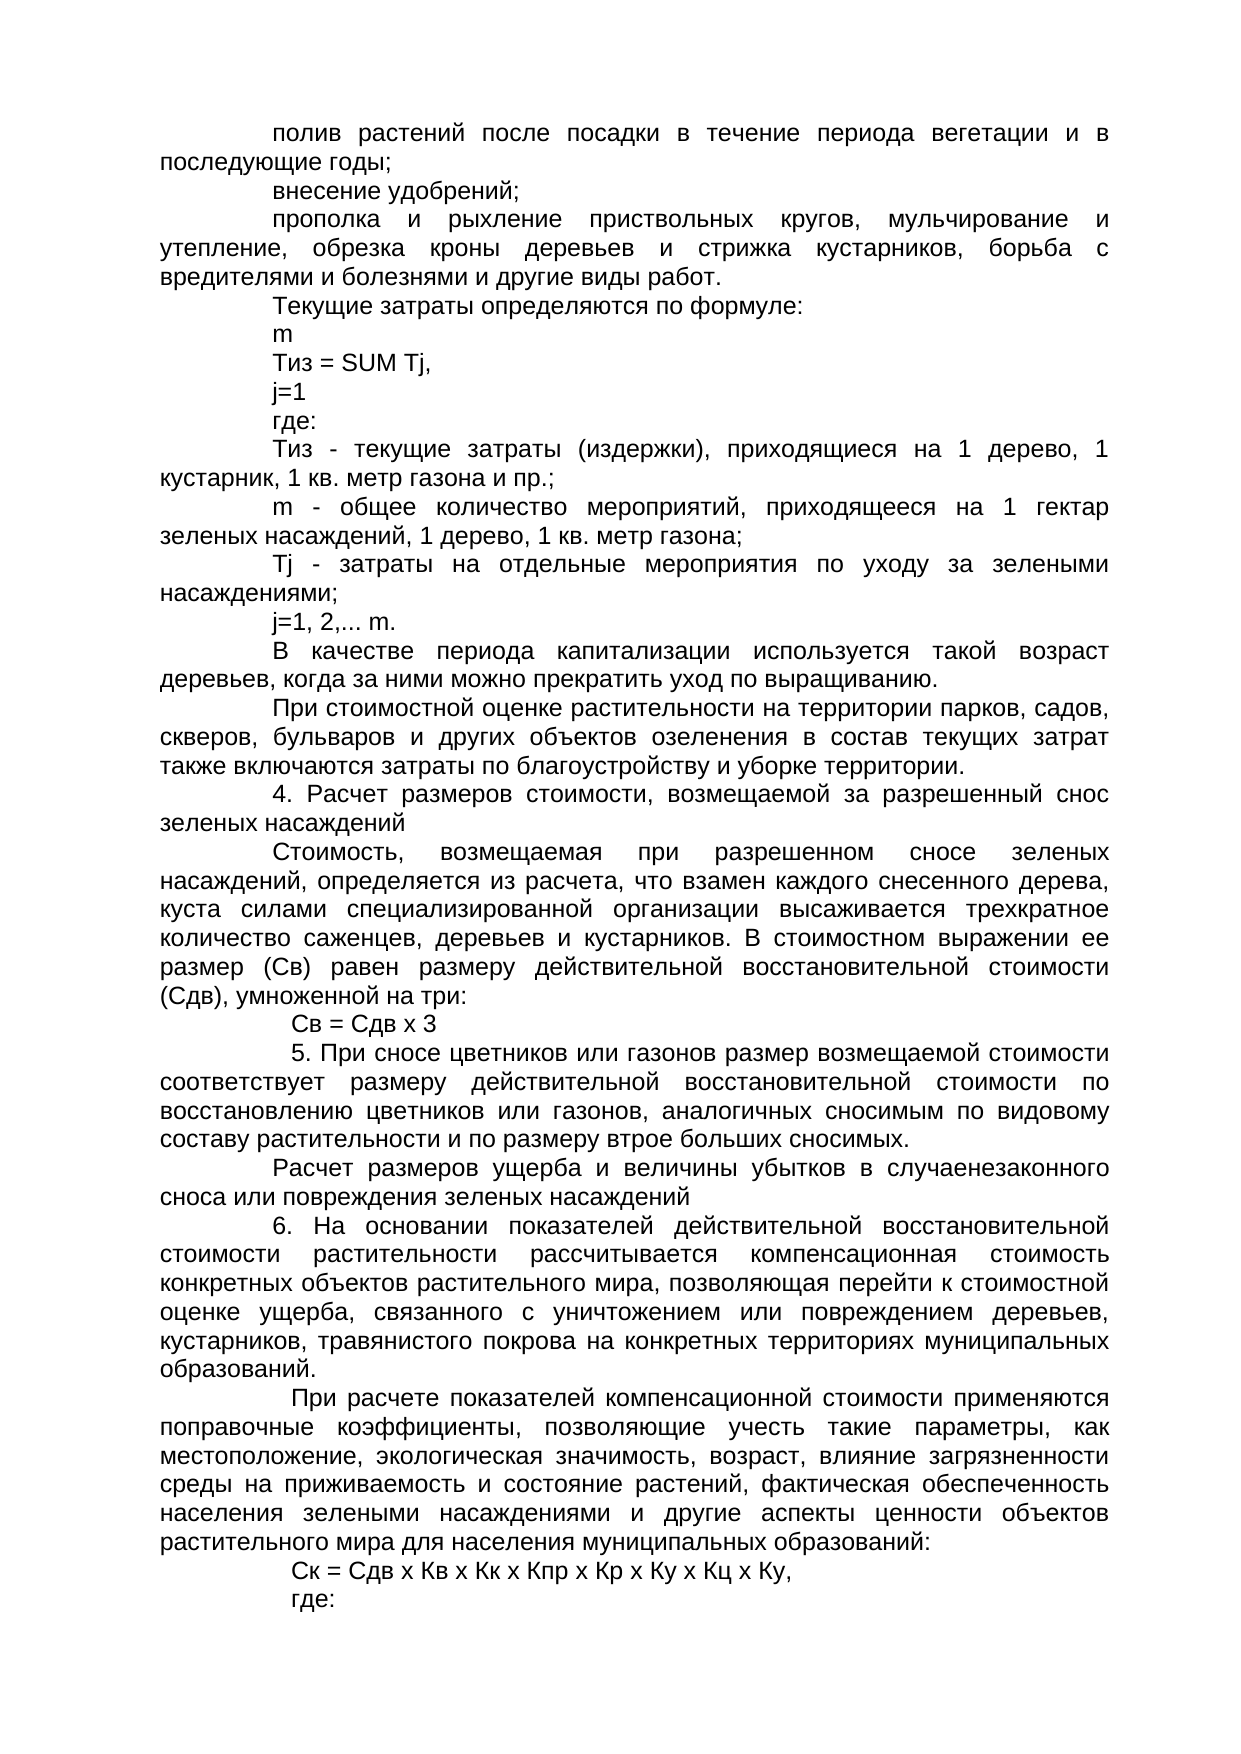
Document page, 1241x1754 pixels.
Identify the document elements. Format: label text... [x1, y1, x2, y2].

text 5. При сносе цветников или газонов размер возмещаемой стоимости соответствует размеру действительной восстановительной стоимости по восстановлению цветников или газонов, аналогичных сносимым по видовому составу растительности и по размеру втрое больших сносимых. [159, 1038, 1110, 1153]
text где: [159, 406, 1110, 434]
text 6. На основании показателей действительной восстановительной стоимости растительности рассчитывается компенсационная стоимость конкретных объектов растительного мира, позволяющая перейти к стоимостной оценке ущерба, связанного с уничтожением или повреждением деревьев, кустарников, травянистого покрова на конкретных территориях муниципальных образований. [159, 1211, 1110, 1383]
text j=1, 2,... m. [159, 607, 1110, 636]
text Тиз - текущие затраты (издержки), приходящиеся на 1 дерево, 1 кустарник, газона и пр.; [159, 434, 1110, 492]
text m [159, 319, 1110, 348]
text При стоимостной оценке растительности на территории парков, садов, скверов, бульваров и других объектов озеленения в состав текущих затрат также включаются затраты по благоустройству и уборке территории. [159, 693, 1110, 779]
text Ск = Сдв x Кв x Кк x Кпр x Кр x Ку x Кц x Ку, [159, 1556, 1110, 1584]
text где: [159, 1584, 1110, 1613]
text полив растений после посадки в течение периода вегетации и в последующие годы; [159, 118, 1110, 176]
text прополка и рыхление приствольных кругов, мульчирование и утепление, обрезка кроны деревьев и стрижка кустарников, борьба с вредителями и болезнями и другие виды работ. [159, 204, 1110, 291]
text внесение удобрений; [159, 176, 1110, 204]
text Расчет размеров ущерба и величины убытков в случаенезаконного сноса или повреждения зеленых насаждений [159, 1153, 1110, 1211]
text Стоимость, возмещаемая при разрешенном сносе зеленых насаждений, определяется из расчета, что взамен каждого снесенного дерева, куста силами специализированной организации высаживается трехкратное количество саженцев, деревьев и кустарников. В стоимостном выражении ее размер (Св) равен размеру действительной восстановительной стоимости (Сдв), умноженной на три: [159, 837, 1110, 1009]
text m - общее количество мероприятий, приходящееся на зеленых насаждений, 1 дерево, газона; [159, 492, 1110, 549]
text При расчете показателей компенсационной стоимости применяются поправочные коэффициенты, позволяющие учесть такие параметры, как местоположение, экологическая значимость, возраст, влияние загрязненности среды на приживаемость и состояние растений, фактическая обеспеченность населения зелеными насаждениями и другие аспекты ценности объектов растительного мира для населения муниципальных образований: [159, 1383, 1110, 1556]
text Тиз = SUM Тj, [159, 348, 1110, 377]
text В качестве периода капитализации используется такой возраст деревьев, когда за ними можно прекратить уход по выращиванию. [159, 636, 1110, 693]
text Св = Сдв x 3 [159, 1009, 1110, 1038]
text j=1 [159, 377, 1110, 406]
text 4. Расчет размеров стоимости, возмещаемой за разрешенный снос зеленых насаждений [159, 779, 1110, 837]
text Тj - затраты на отдельные мероприятия по уходу за зелеными насаждениями; [159, 549, 1110, 607]
text Текущие затраты определяются по формуле: [159, 291, 1110, 319]
